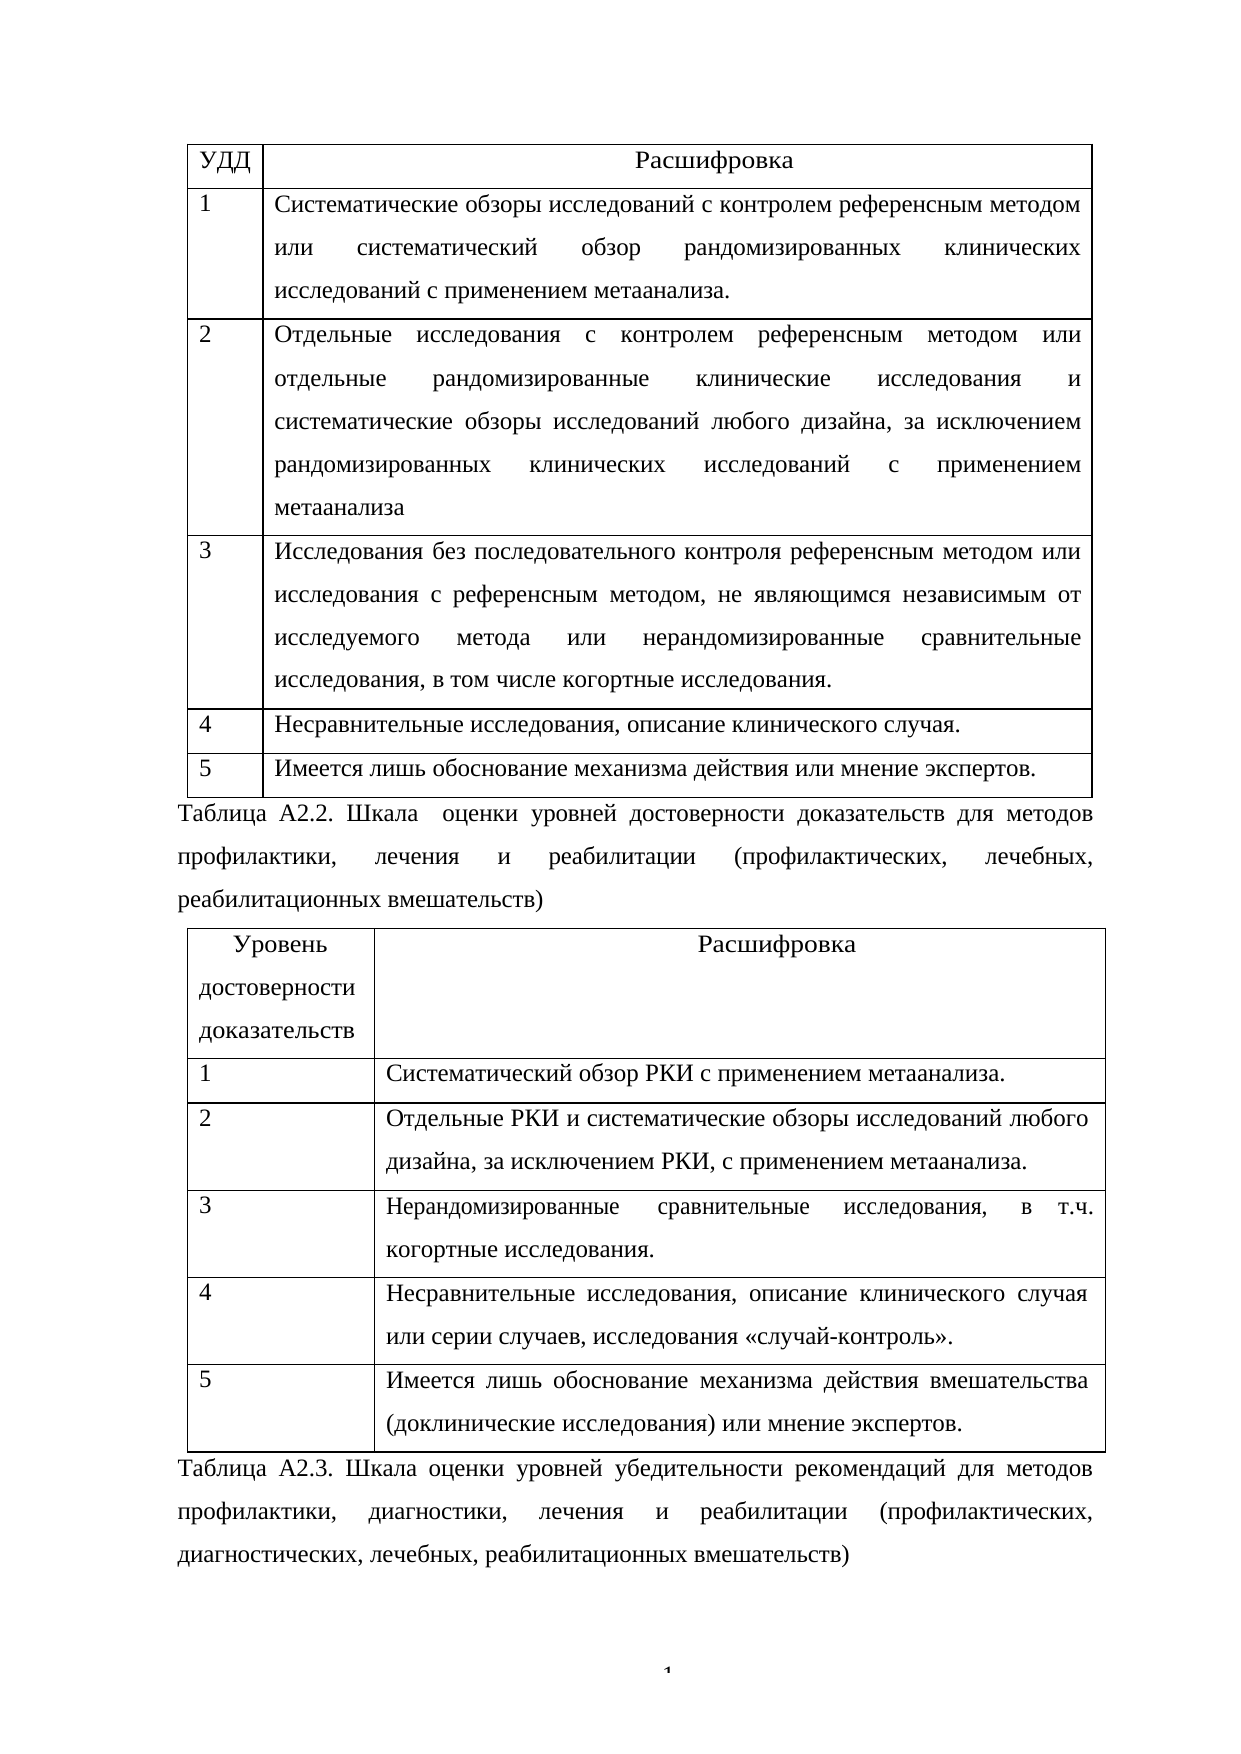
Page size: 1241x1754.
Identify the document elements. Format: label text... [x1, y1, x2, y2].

table_cell 3 [188, 536, 262, 708]
table_cell 1 [188, 1059, 374, 1102]
table_cell Нерандомизированные сравнительные исследования, в т.ч. когортные исследования. [375, 1191, 1105, 1277]
table_cell Отдельные исследования с контролем референсным методом или отдельные рандомизированные клинические исследования и систематические обзоры исследований любого дизайна, за исключением рандомизированных клинических исследований с применением метаанализа [264, 320, 1091, 535]
table_cell 5 [188, 1365, 374, 1451]
table_cell 1 [188, 189, 262, 318]
table_cell 2 [188, 320, 262, 535]
table_header УДД [188, 145, 262, 188]
table_cell 2 [188, 1104, 374, 1189]
table_cell Несравнительные исследования, описание клинического случая. [264, 710, 1091, 753]
table_cell Исследования без последовательного контроля референсным методом или исследования с референсным методом, не являющимся независимым от исследуемого метода или нерандомизированные сравнительные исследования, в том числе когортные исследования. [264, 536, 1091, 708]
table_header Расшифровка [264, 145, 1091, 188]
table_cell 3 [188, 1191, 374, 1277]
table_cell 4 [188, 1278, 374, 1364]
table_cell 4 [188, 710, 262, 753]
table_cell Имеется лишь обоснование механизма действия или мнение экспертов. [264, 754, 1091, 797]
table_cell 5 [188, 754, 262, 797]
text Таблица А2.3. Шкала оценки уровней убедительности рекомендаций для методов профилактики, диагностики, лечения и реабилитации (профилактических, диагностических, лечебных, реабилитационных вмешательств) [177, 1453, 1093, 1568]
table_header Уровень достоверности доказательств [188, 929, 374, 1058]
text Таблица А2.2. Шкала оценки уровней достоверности доказательств для методов профилактики, лечения и реабилитации (профилактических, лечебных, реабилитационных вмешательств) [177, 798, 1093, 913]
table_cell Отдельные РКИ и систематические обзоры исследований любого дизайна, за исключением РКИ, с применением метаанализа. [375, 1104, 1105, 1189]
table_cell Имеется лишь обоснование механизма действия вмешательства (доклинические исследования) или мнение экспертов. [375, 1365, 1105, 1451]
table_cell Систематический обзор РКИ с применением метаанализа. [375, 1059, 1105, 1102]
table_cell Несравнительные исследования, описание клинического случая или серии случаев, исследования «случай-контроль». [375, 1278, 1105, 1364]
table_header Расшифровка [375, 929, 1105, 1058]
table_cell Систематические обзоры исследований с контролем референсным методом или систематический обзор рандомизированных клинических исследований с применением метаанализа. [264, 189, 1091, 318]
